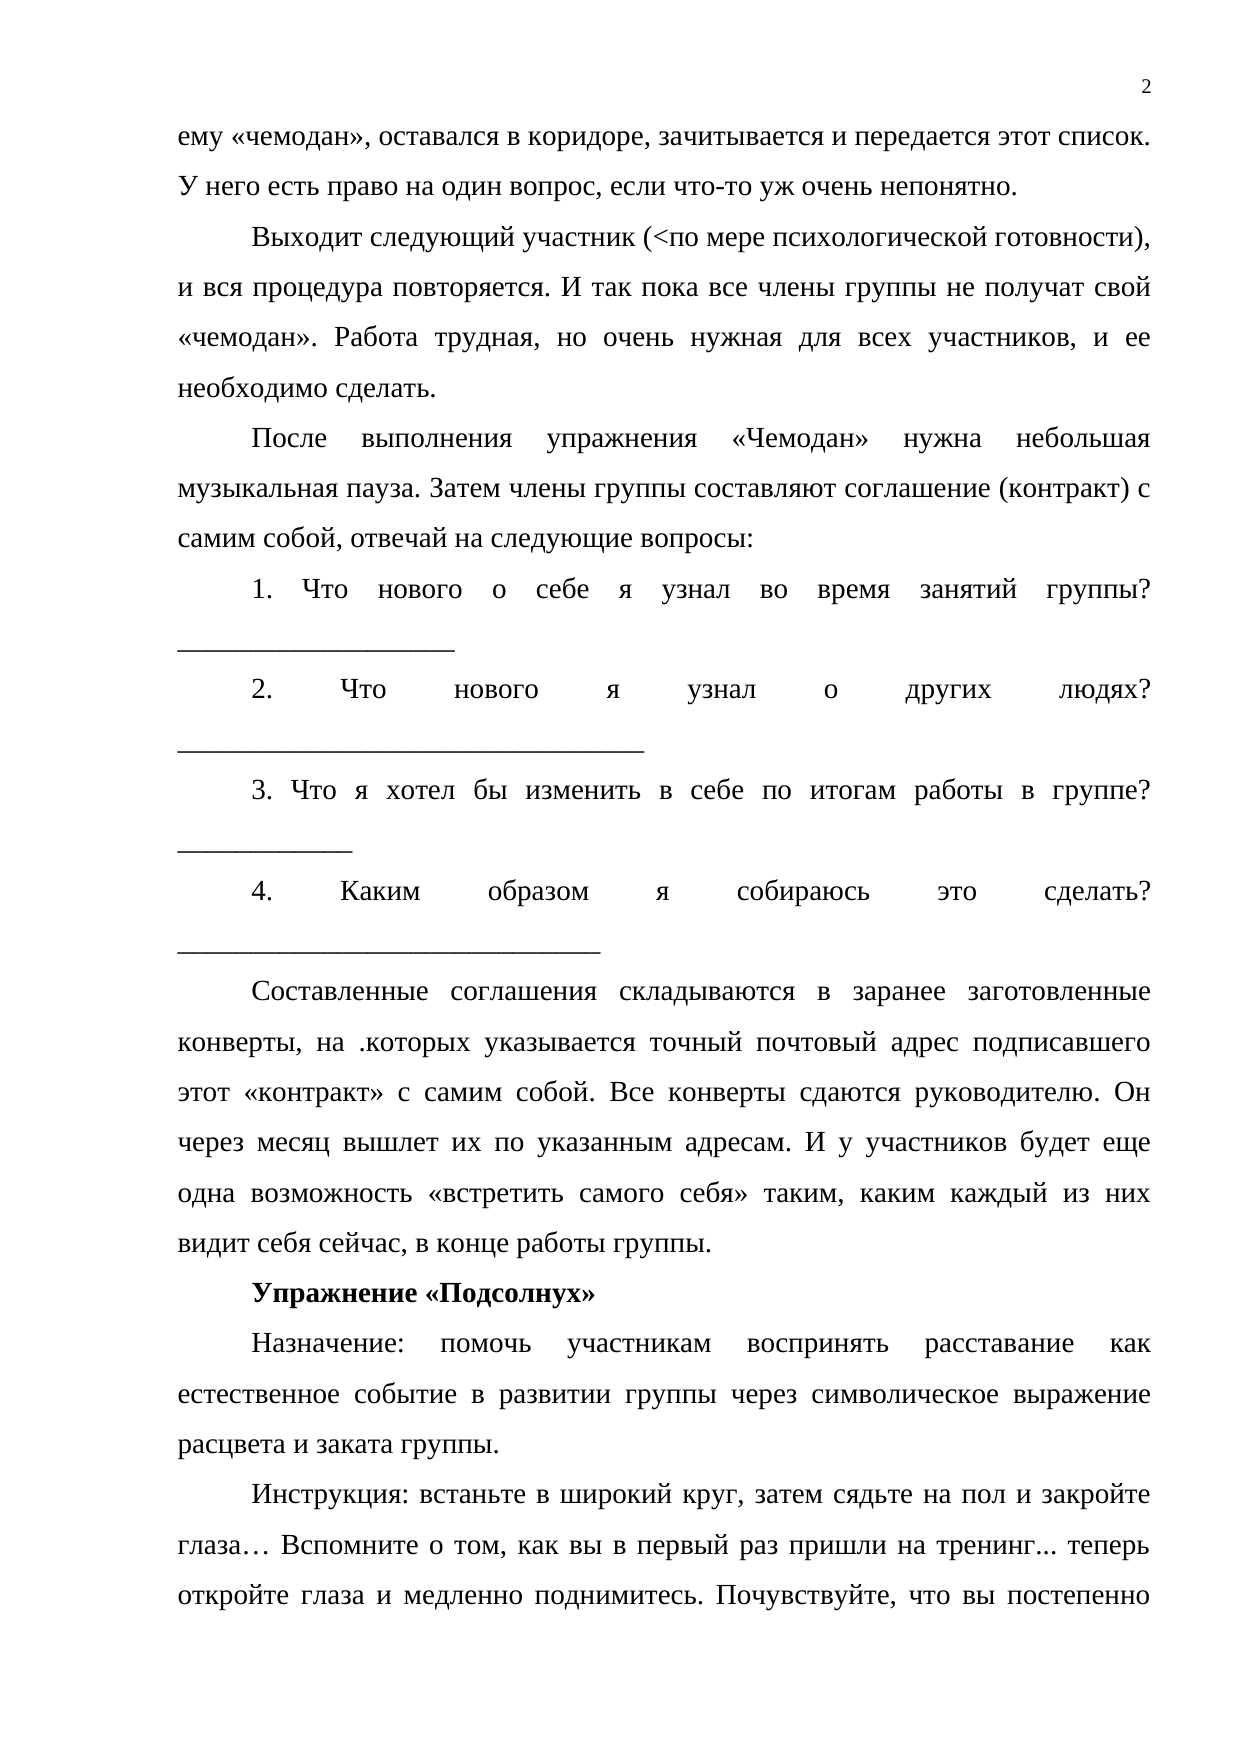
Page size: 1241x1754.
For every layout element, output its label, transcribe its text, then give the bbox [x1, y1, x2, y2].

text Составленные соглашения складываются в заранее заготовленные конверты, на .которых указывается точный почтовый адрес подписавшего этот «контракт» с самим собой. Все конверты сдаются руководителю. Он через месяц вышлет их по указанным адресам. И у участников будет еще одна возможность «встретить самого себя» таким, каким каждый из них видит себя сейчас, в конце работы группы. [177, 973, 1152, 1258]
text 3. Что я хотел бы изменить в себе по итогам работы в группе? ____________ [177, 772, 1152, 856]
text Назначение: помочь участникам воспринять расставание как естественное событие в развитии группы через символическое выражение расцвета и заката группы. [177, 1326, 1152, 1460]
text 1. Что нового о себе я узнал во время занятий группы?___________________ [177, 571, 1152, 655]
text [177, 118, 1152, 202]
text Упражнение «Подсолнух» [177, 1275, 1152, 1309]
text Выходит следующий участник (<по мере психологической готовности), и вся процедура повторяется. И так пока все члены группы не получат свой «чемодан». Работа трудная, но очень нужная для всех участников, и ее необходимо сделать. [177, 219, 1152, 403]
text 2. Что нового я узнал о других людях?________________________________ [177, 672, 1152, 755]
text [177, 1477, 1152, 1611]
text После выполнения упражнения «Чемодан» нужна небольшая музыкальная пауза. Затем члены группы составляют соглашение (контракт) с самим собой, отвечай на следующие вопросы: [177, 420, 1152, 554]
text 4. Каким образом я собираюсь это сделать?_____________________________ [177, 873, 1152, 957]
